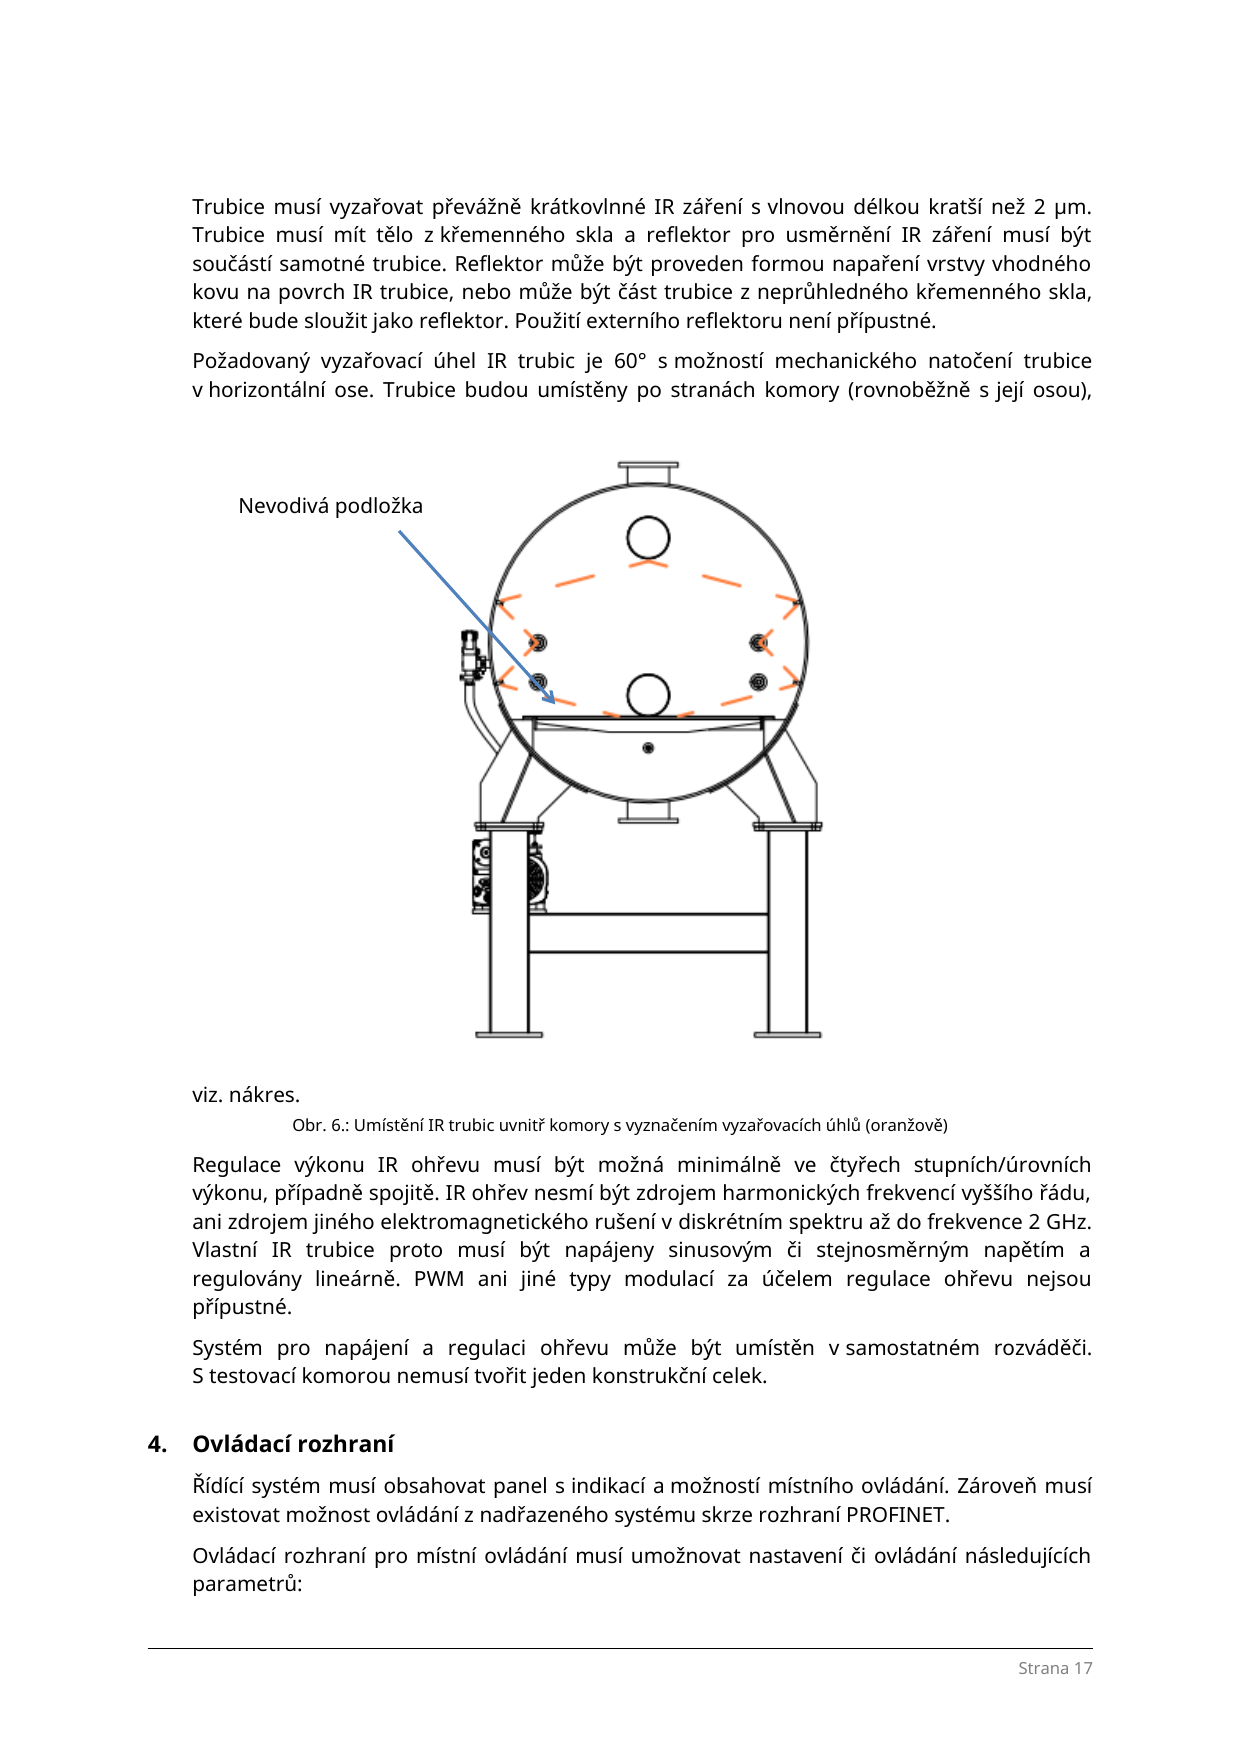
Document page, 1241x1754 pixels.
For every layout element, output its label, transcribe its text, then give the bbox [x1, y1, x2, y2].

text Trubice musí vyzařovat převážně krátkovlnné IR záření s vlnovou délkou kratší než 2 µm. Trubice musí mít tělo z křemenného skla a reflektor pro usměrnění IR záření musí být součástí samotné trubice. Reflektor může být proveden formou napaření vrstvy vhodného kovu na povrch IR trubice, nebo může být část trubice z neprůhledného křemenného skla, které bude sloužit jako reflektor. Použití externího reflektoru není přípustné. [192, 192, 1093, 334]
text Systém pro napájení a regulaci ohřevu může být umístěn v samostatném rozváděči. S testovací komorou nemusí tvořit jeden konstrukční celek. [192, 1333, 1093, 1390]
picture [399, 417, 893, 1079]
text Řídící systém musí obsahovat panel s indikací a možností místního ovládání. Zároveň musí existovat možnost ovládání z nadřazeného systému skrze rozhraní PROFINET. [192, 1471, 1093, 1528]
text Obr. 6.: Umístění IR trubic uvnitř komory s vyznačením vyzařovacích úhlů (oranžově) [148, 1108, 1093, 1138]
subtitle Ovládací rozhraní [148, 1428, 1093, 1459]
text Ovládací rozhraní pro místní ovládání musí umožnovat nastavení či ovládání následujících parametrů: [192, 1541, 1093, 1598]
text Regulace výkonu IR ohřevu musí být možná minimálně ve čtyřech stupních/úrovních výkonu, případně spojitě. IR ohřev nesmí být zdrojem harmonických frekvencí vyššího řádu, ani zdrojem jiného elektromagnetického rušení v diskrétním spektru až do frekvence 2 GHz. Vlastní IR trubice proto musí být napájeny sinusovým či stejnosměrným napětím a regulovány lineárně. PWM ani jiné typy modulací za účelem regulace ohřevu nejsou přípustné. [192, 1150, 1093, 1321]
